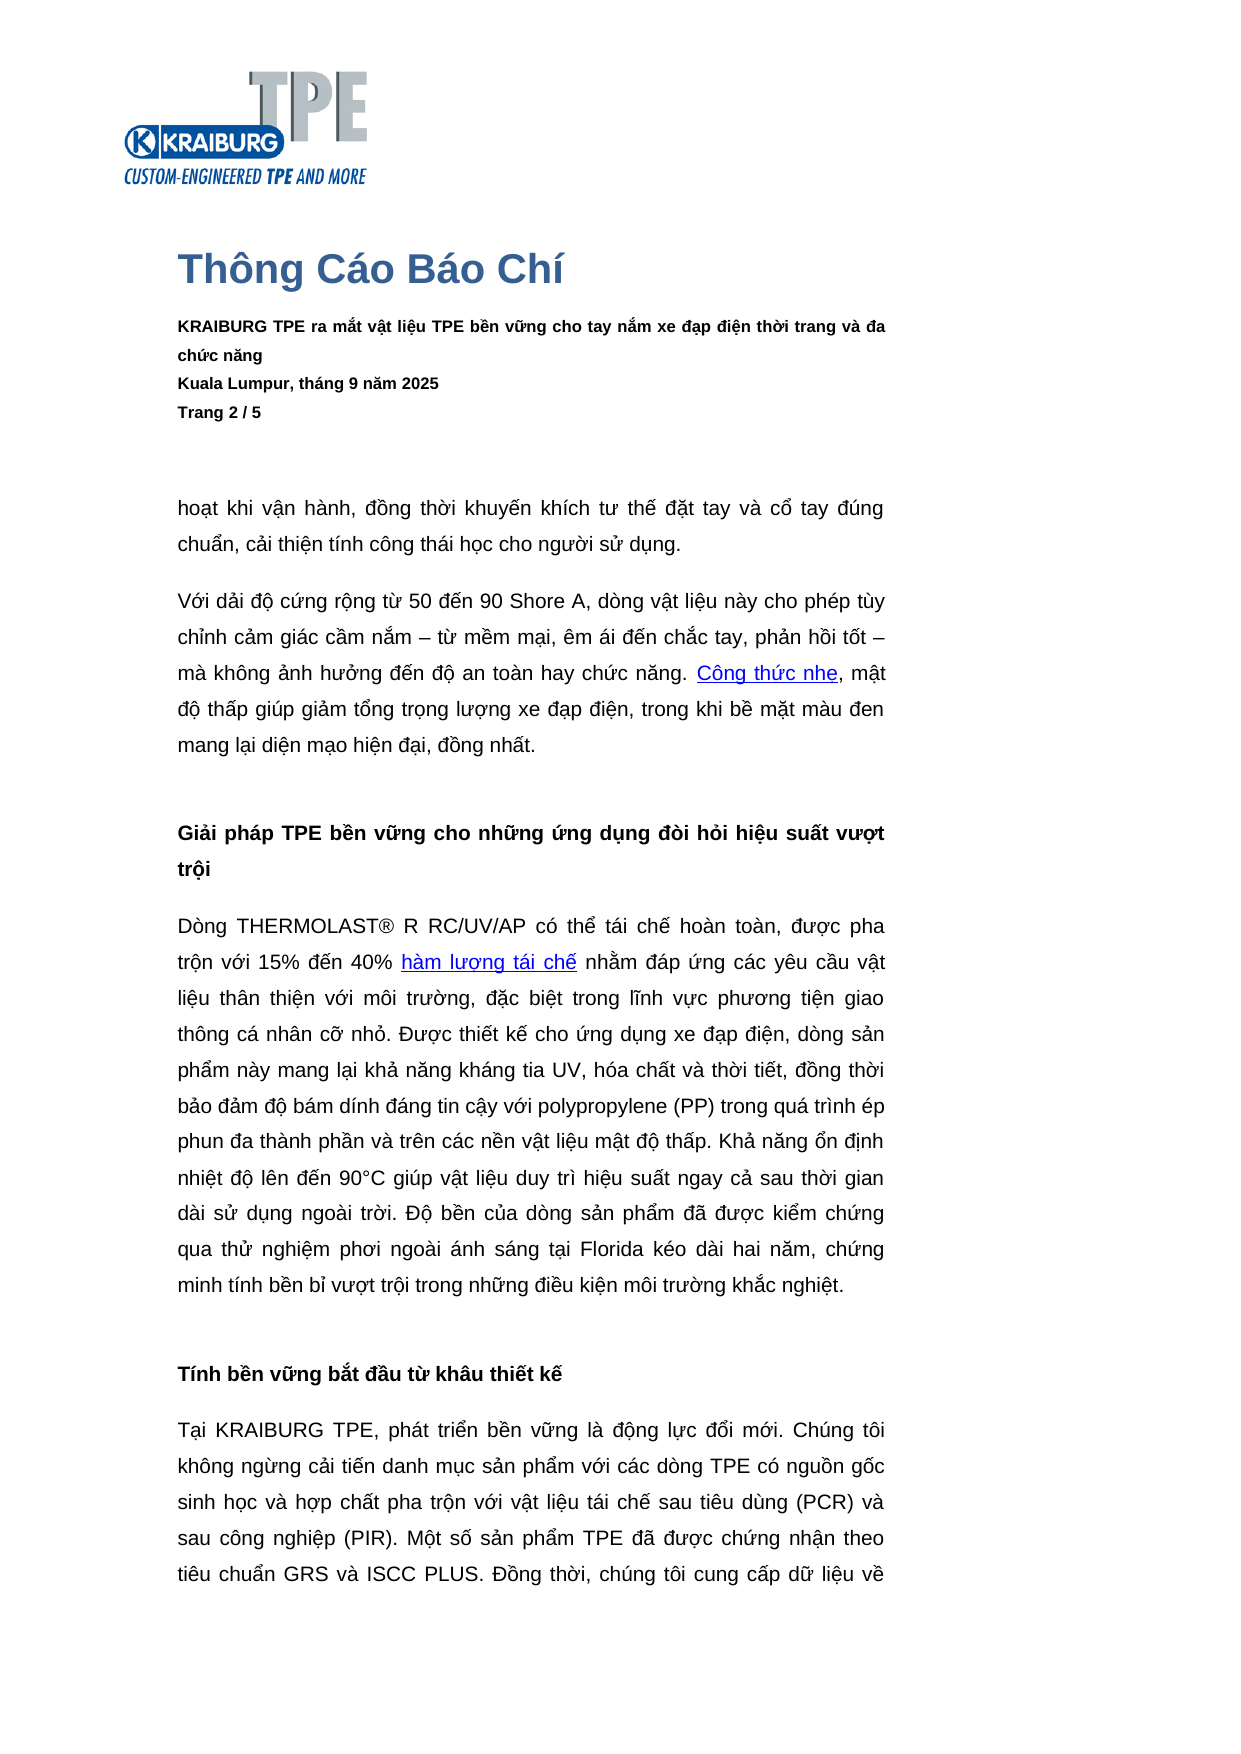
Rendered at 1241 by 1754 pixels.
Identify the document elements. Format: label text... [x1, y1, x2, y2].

picture [112, 55, 379, 200]
text Dòng THERMOLAST® R RC/UV/AP có thể tái chế hoàn toàn, được pha trộn với 15% đến 40% hàm lượng tái chế nhằm đáp ứng các yêu cầu vật liệu thân thiện với môi trường, đặc biệt trong lĩnh vực phương tiện giao thông cá nhân cỡ nhỏ. Được thiết kế cho ứng dụng xe đạp điện, dòng sản phẩm này mang lại khả năng kháng tia UV, hóa chất và thời tiết, đồng thời bảo đảm độ bám dính đáng tin cậy với polypropylene (PP) trong quá trình ép phun đa thành phần và trên các nền vật liệu mật độ thấp. Khả năng ổn định nhiệt độ lên đến 90°C giúp vật liệu duy trì hiệu suất ngay cả sau thời gian dài sử dụng ngoài trời. Độ bền của dòng sản phẩm đã được kiểm chứng qua thử nghiệm phơi ngoài ánh sáng tại Florida kéo dài hai năm, chứng minh tính bền bỉ vượt trội trong những điều kiện môi trường khắc nghiệt. [177, 914, 886, 1297]
text Tính bền vững bắt đầu từ khâu thiết kế [177, 1361, 886, 1385]
text Giải pháp TPE bền vững cho những ứng dụng đòi hỏi hiệu suất vượt trội [177, 821, 886, 881]
text Với dải độ cứng rộng từ 50 đến 90 Shore A, dòng vật liệu này cho phép tùy chỉnh cảm giác cầm nắm – từ mềm mại, êm ái đến chắc tay, phản hồi tốt – mà không ảnh hưởng đến độ an toàn hay chức năng. Công thức nhẹ, mật độ thấp giúp giảm tổng trọng lượng xe đạp điện, trong khi bề mặt màu đen mang lại diện mạo hiện đại, đồng nhất. [177, 589, 886, 757]
